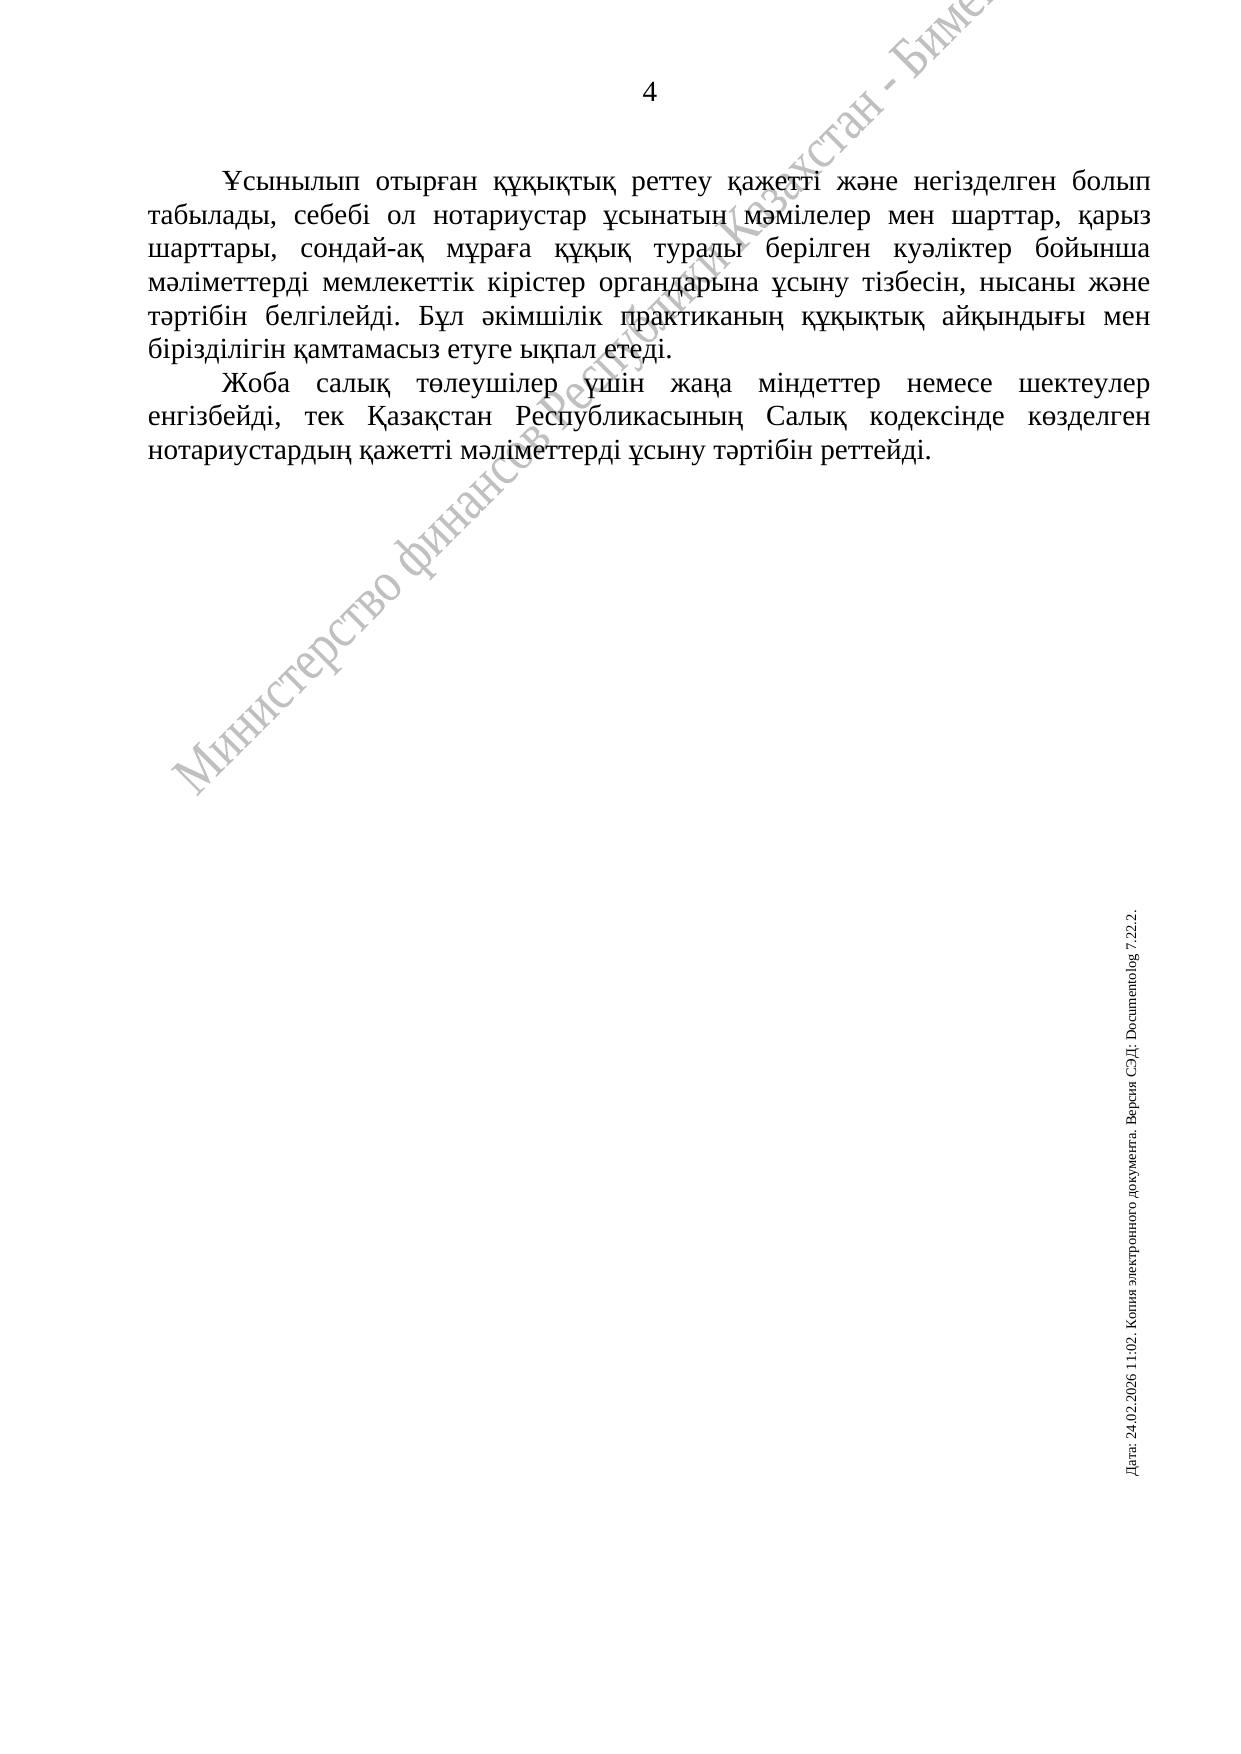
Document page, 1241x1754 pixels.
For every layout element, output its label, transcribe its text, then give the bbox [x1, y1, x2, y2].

text Ұсынылып отырған құқықтық реттеу қажетті және негізделген болып табылады, себебі ол нотариустар ұсынатын мәмілелер мен шарттар, қарыз шарттары, сондай-ақ мұраға құқық туралы берілген куәліктер бойынша мәліметтерді мемлекеттік кірістер органдарына ұсыну тізбесін, нысаны және тәртібін белгілейді. Бұл әкімшілік практиканың құқықтық айқындығы мен бірізділігін қамтамасыз етуге ықпал етеді. [148, 163, 1152, 365]
text Жоба салық төлеушілер үшін жаңа міндеттер немесе шектеулер енгізбейді, тек Қазақстан Республикасының Салық кодексінде көзделген нотариустардың қажетті мәліметтерді ұсыну тәртібін реттейді. [148, 365, 1152, 465]
